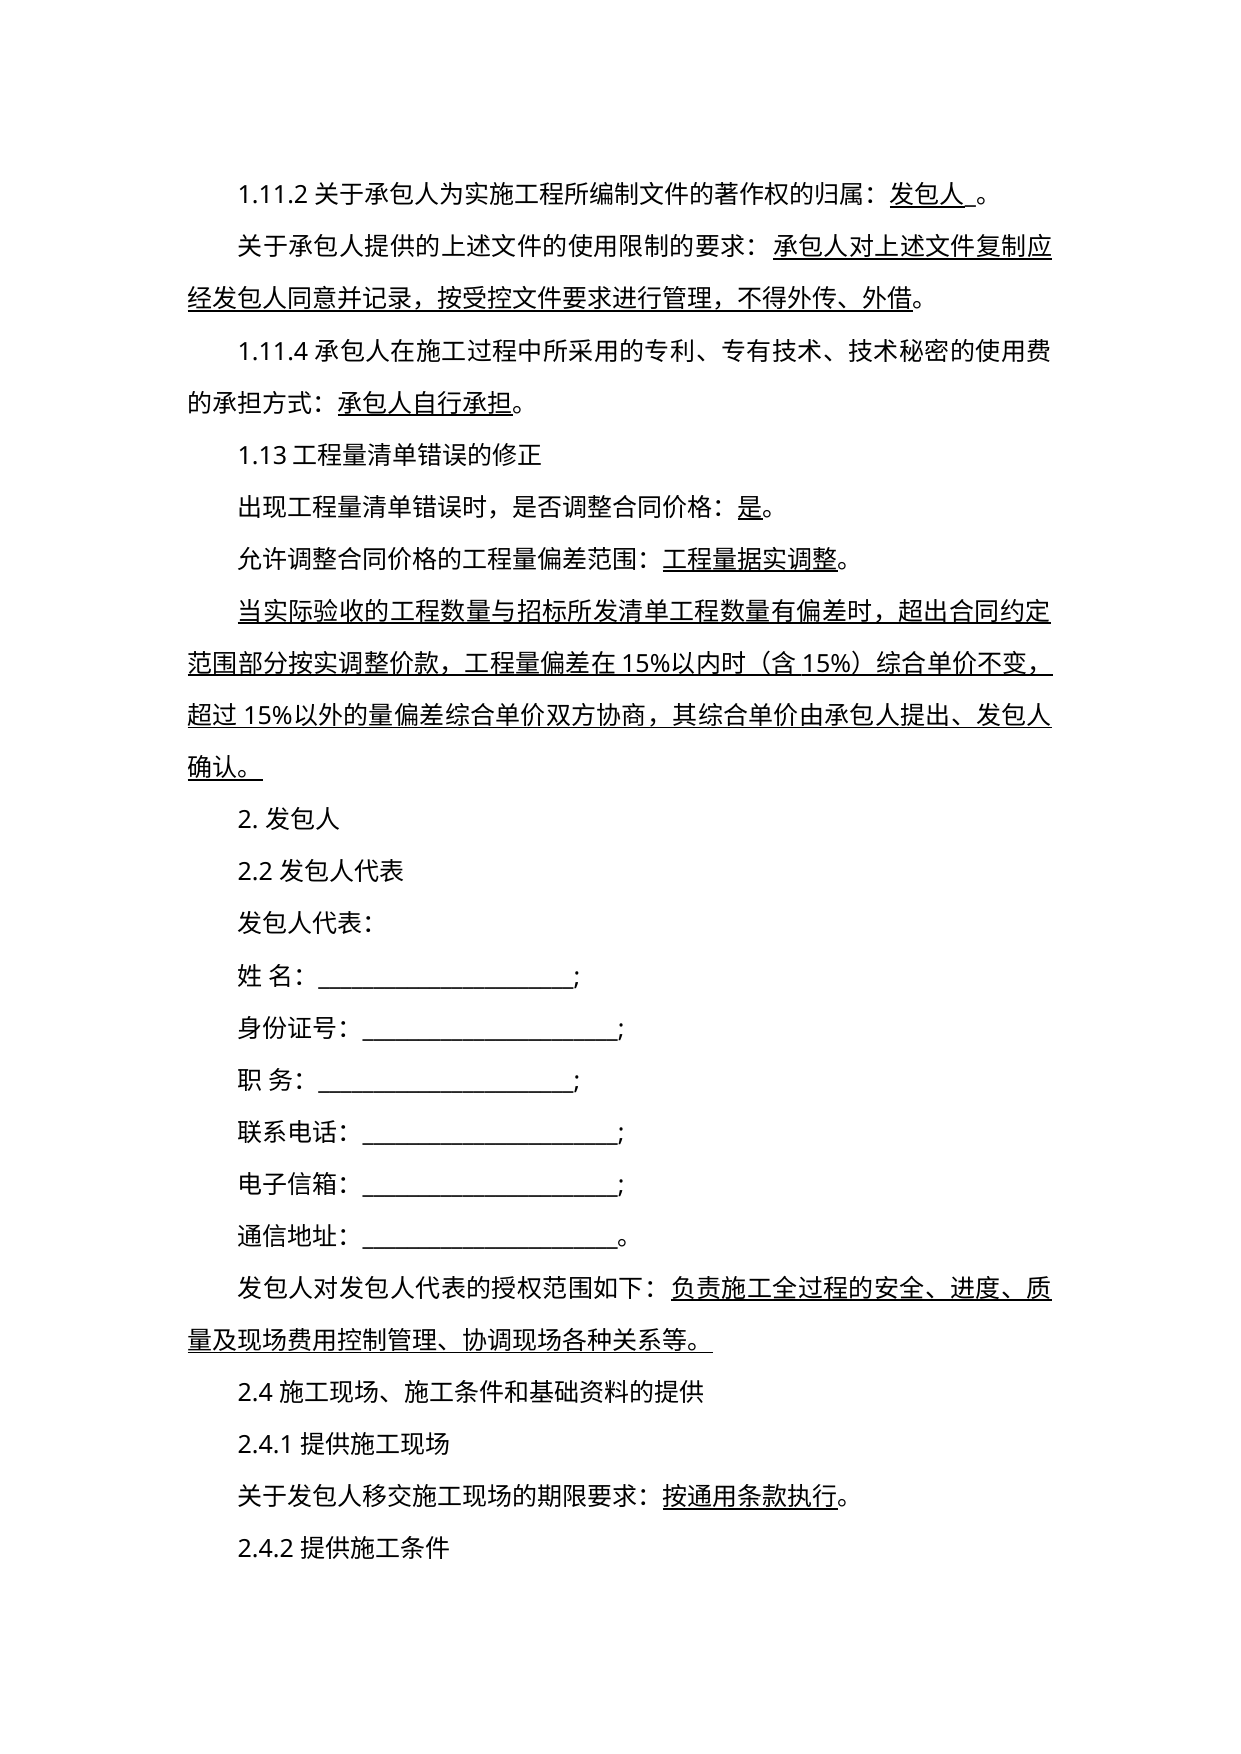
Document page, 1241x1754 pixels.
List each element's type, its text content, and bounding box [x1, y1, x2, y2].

text 2. 发包人 [187, 787, 1053, 839]
text 关于发包人移交施工现场的期限要求：按通用条款执行。 [187, 1464, 1053, 1516]
text 出现工程量清单错误时，是否调整合同价格：是。 [187, 474, 1053, 527]
text 通信地址：_______________________。 [187, 1204, 1053, 1256]
text 2.4.2 提供施工条件 [187, 1516, 1053, 1568]
text 姓 名：_______________________; [187, 943, 1053, 995]
text 允许调整合同价格的工程量偏差范围：工程量据实调整。 [187, 527, 1053, 579]
text 1.11.4 承包人在施工过程中所采用的专利、专有技术、技术秘密的使用费的承担方式：承包人自行承担。 [187, 318, 1053, 422]
text 联系电话：_______________________; [187, 1099, 1053, 1152]
text 发包人代表： [187, 891, 1053, 943]
text 2.4.1 提供施工现场 [187, 1412, 1053, 1464]
text 2.4 施工现场、施工条件和基础资料的提供 [187, 1360, 1053, 1412]
text 当实际验收的工程数量与招标所发清单工程数量有偏差时，超出合同约定范围部分按实调整价款，工程量偏差在15%以内时（含15%）综合单价不变，超过15%以外的量偏差综合单价双方协商，其综合单价由承包人提出、发包人确认。 [187, 579, 1053, 674]
text 当实际验收的工程数量与招标所发清单工程数量有偏差时，超出合同约定范围部分按实调整价款，工程量偏差在15%以内时（含15%）综合单价不变，超过15%以外的量偏差综合单价双方协商，其综合单价由承包人提出、发包人确认。 [187, 675, 1053, 787]
text 电子信箱：_______________________; [187, 1152, 1053, 1204]
text 发包人对发包人代表的授权范围如下：负责施工全过程的安全、进度、质量及现场费用控制管理、协调现场各种关系等。 [187, 1256, 1053, 1360]
text 关于承包人提供的上述文件的使用限制的要求：承包人对上述文件复制应经发包人同意并记录，按受控文件要求进行管理，不得外传、外借。 [187, 214, 1053, 318]
text 职 务：_______________________; [187, 1047, 1053, 1099]
text 1.13工程量清单错误的修正 [187, 422, 1053, 474]
text 1.11.2 关于承包人为实施工程所编制文件的著作权的归属：发包人_。 [187, 162, 1053, 214]
text 身份证号：_______________________; [187, 995, 1053, 1047]
text 2.2 发包人代表 [187, 839, 1053, 891]
